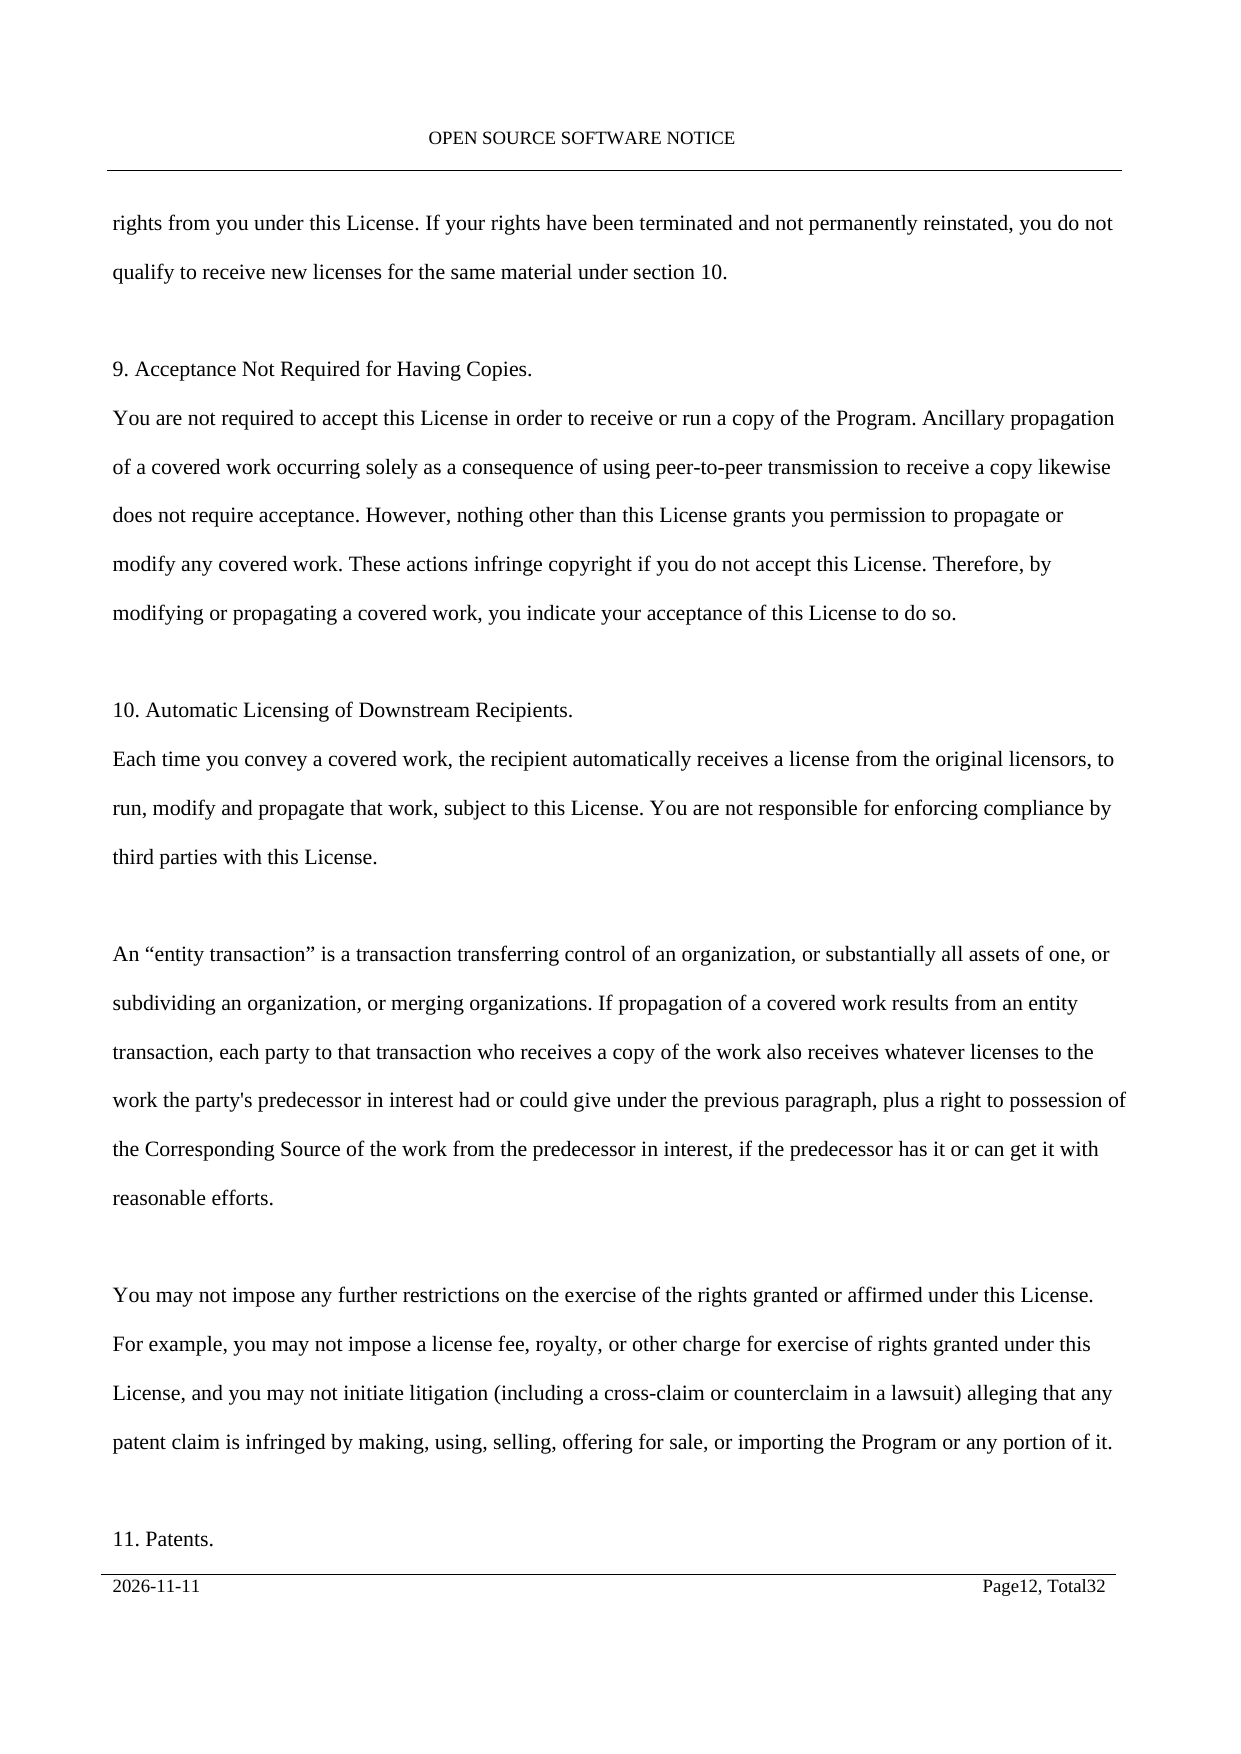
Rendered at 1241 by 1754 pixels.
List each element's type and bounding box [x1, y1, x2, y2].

text [112, 206, 1128, 1555]
